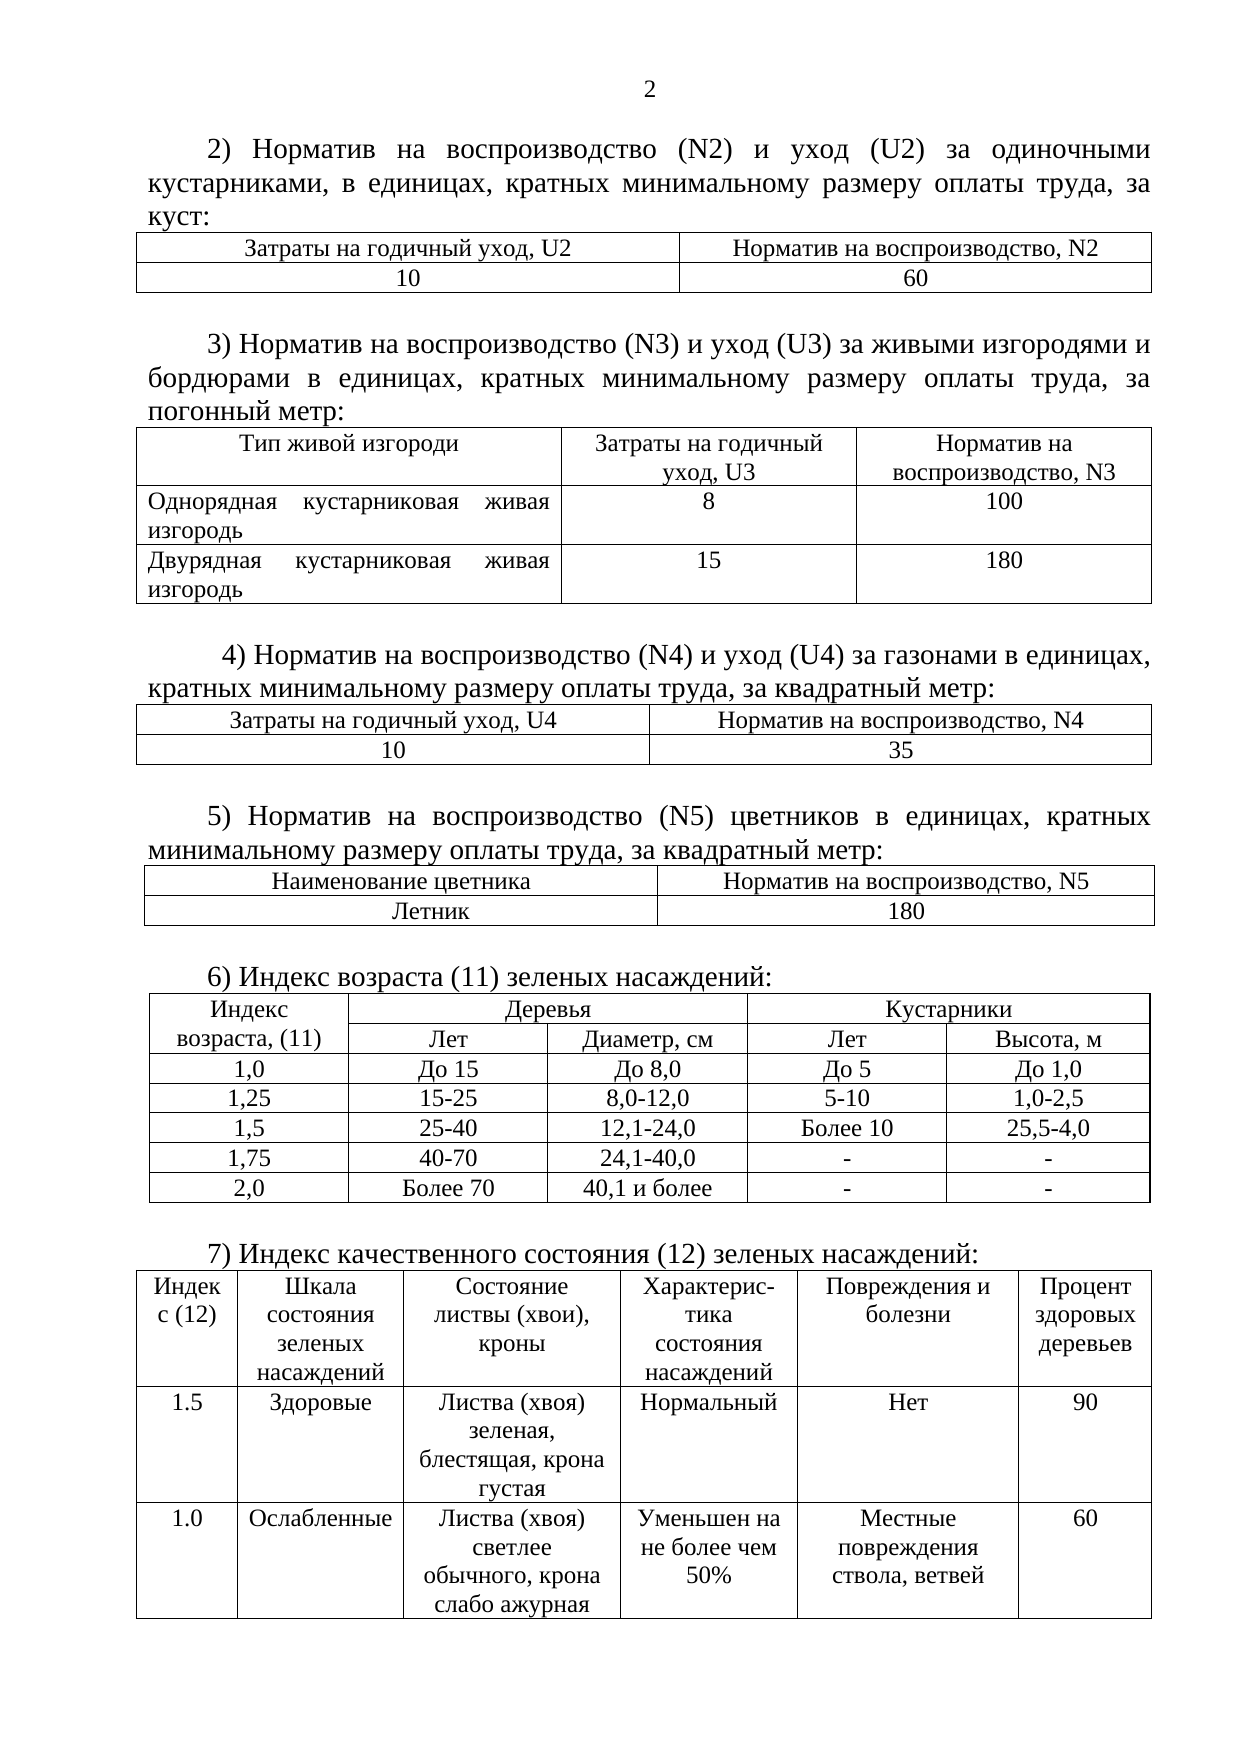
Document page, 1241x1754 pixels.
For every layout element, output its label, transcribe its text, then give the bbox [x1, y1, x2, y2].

table_cell 10 [137, 263, 679, 292]
table_header Процент здоровых деревьев [1019, 1271, 1151, 1386]
table_cell Диаметр, см [548, 1024, 747, 1053]
table_cell Уменьшен на не более чем 50% [621, 1503, 797, 1618]
table_cell Местные повреждения ствола, ветвей [798, 1503, 1018, 1618]
text 7) Индекс качественного состояния (12) зеленых насаждений: [148, 1236, 1152, 1270]
text 2) Норматив на воспроизводство (N2) и уход (U2) за одиночными кустарниками, в единицах, кратных минимальному размеру оплаты труда, за куст: [148, 131, 1152, 232]
table_cell 1,0-2,5 [947, 1084, 1149, 1112]
table_cell 35 [650, 735, 1151, 764]
table_cell Двурядная кустарниковая живая изгородь [137, 545, 561, 602]
table_cell Однорядная кустарниковая живая изгородь [137, 486, 561, 544]
table_cell 180 [857, 545, 1151, 602]
table_cell 25,5-4,0 [947, 1113, 1149, 1142]
table_header Затраты на годичный уход, U3 [562, 428, 856, 485]
table_cell 1,75 [150, 1143, 348, 1172]
table_cell Нормальный [621, 1387, 797, 1502]
table_header Норматив на воспроизводство, N3 [857, 428, 1151, 485]
table_cell - [748, 1143, 946, 1172]
table_cell До 1,0 [947, 1054, 1149, 1082]
table_cell Нет [798, 1387, 1018, 1502]
table_cell - [947, 1143, 1149, 1172]
table_cell До 15 [349, 1054, 547, 1082]
table_cell 60 [680, 263, 1151, 292]
table_header Тип живой изгороди [137, 428, 561, 485]
table_header Повреждения и болезни [798, 1271, 1018, 1386]
table_cell 8,0-12,0 [548, 1084, 747, 1112]
table_cell 90 [1019, 1387, 1151, 1502]
table_header Норматив на воспроизводство, N4 [650, 705, 1151, 734]
table_cell До 5 [748, 1054, 946, 1082]
table_cell 12,1-24,0 [548, 1113, 747, 1142]
table_cell 25-40 [349, 1113, 547, 1142]
table_cell Здоровые [238, 1387, 403, 1502]
table_header Затраты на годичный уход, U4 [137, 705, 649, 734]
table_header Индекс возраста, (11) [150, 994, 348, 1053]
table_cell Более 10 [748, 1113, 946, 1142]
table_header Характерис-тика состояния насаждений [621, 1271, 797, 1386]
table_cell 8 [562, 486, 856, 544]
table_cell 15 [562, 545, 856, 602]
table_cell 24,1-40,0 [548, 1143, 747, 1172]
text 4) Норматив на воспроизводство (N4) и уход (U4) за газонами в единицах, кратных минимальному размеру оплаты труда, за квадратный метр: [148, 637, 1152, 704]
table_cell 2,0 [150, 1173, 348, 1202]
table_header Состояние листвы (хвои), кроны [404, 1271, 620, 1386]
table_cell Лет [349, 1024, 547, 1053]
table_cell 1,5 [150, 1113, 348, 1142]
table_cell 100 [857, 486, 1151, 544]
table_cell 180 [658, 896, 1154, 925]
table_cell 1.5 [137, 1387, 237, 1502]
table_header Кустарники [748, 994, 1149, 1023]
table_cell 5-10 [748, 1084, 946, 1112]
table_cell 40-70 [349, 1143, 547, 1172]
text 5) Норматив на воспроизводство (N5) цветников в единицах, кратных минимальному размеру оплаты труда, за квадратный метр: [148, 798, 1152, 865]
table_cell 1,25 [150, 1084, 348, 1112]
table_header Деревья [349, 994, 747, 1023]
table_cell 1,0 [150, 1054, 348, 1082]
table_header Наименование цветника [145, 866, 657, 895]
table_cell Листва (хвоя) зеленая, блестящая, крона густая [404, 1387, 620, 1502]
table_header Шкала состояния зеленых насаждений [238, 1271, 403, 1386]
text 6) Индекс возраста (11) зеленых насаждений: [148, 959, 1152, 993]
table_header Норматив на воспроизводство, N2 [680, 233, 1151, 262]
table_cell 40,1 и более [548, 1173, 747, 1202]
table_cell - [748, 1173, 946, 1202]
table_cell 10 [137, 735, 649, 764]
text 3) Норматив на воспроизводство (N3) и уход (U3) за живыми изгородями и бордюрами в единицах, кратных минимальному размеру оплаты труда, за погонный метр: [148, 326, 1152, 427]
table_cell 1.0 [137, 1503, 237, 1618]
table_cell Ослабленные [238, 1503, 403, 1618]
table_header Норматив на воспроизводство, N5 [658, 866, 1154, 895]
table_cell Более 70 [349, 1173, 547, 1202]
table_cell До 8,0 [548, 1054, 747, 1082]
table_cell Летник [145, 896, 657, 925]
table_cell Лет [748, 1024, 946, 1053]
table_cell 60 [1019, 1503, 1151, 1618]
table_header Индекс (12) [137, 1271, 237, 1386]
table_cell Высота, м [947, 1024, 1149, 1053]
table_cell 15-25 [349, 1084, 547, 1112]
table_cell Листва (хвоя) светлее обычного, крона слабо ажурная [404, 1503, 620, 1618]
table_header Затраты на годичный уход, U2 [137, 233, 679, 262]
table_cell - [947, 1173, 1149, 1202]
